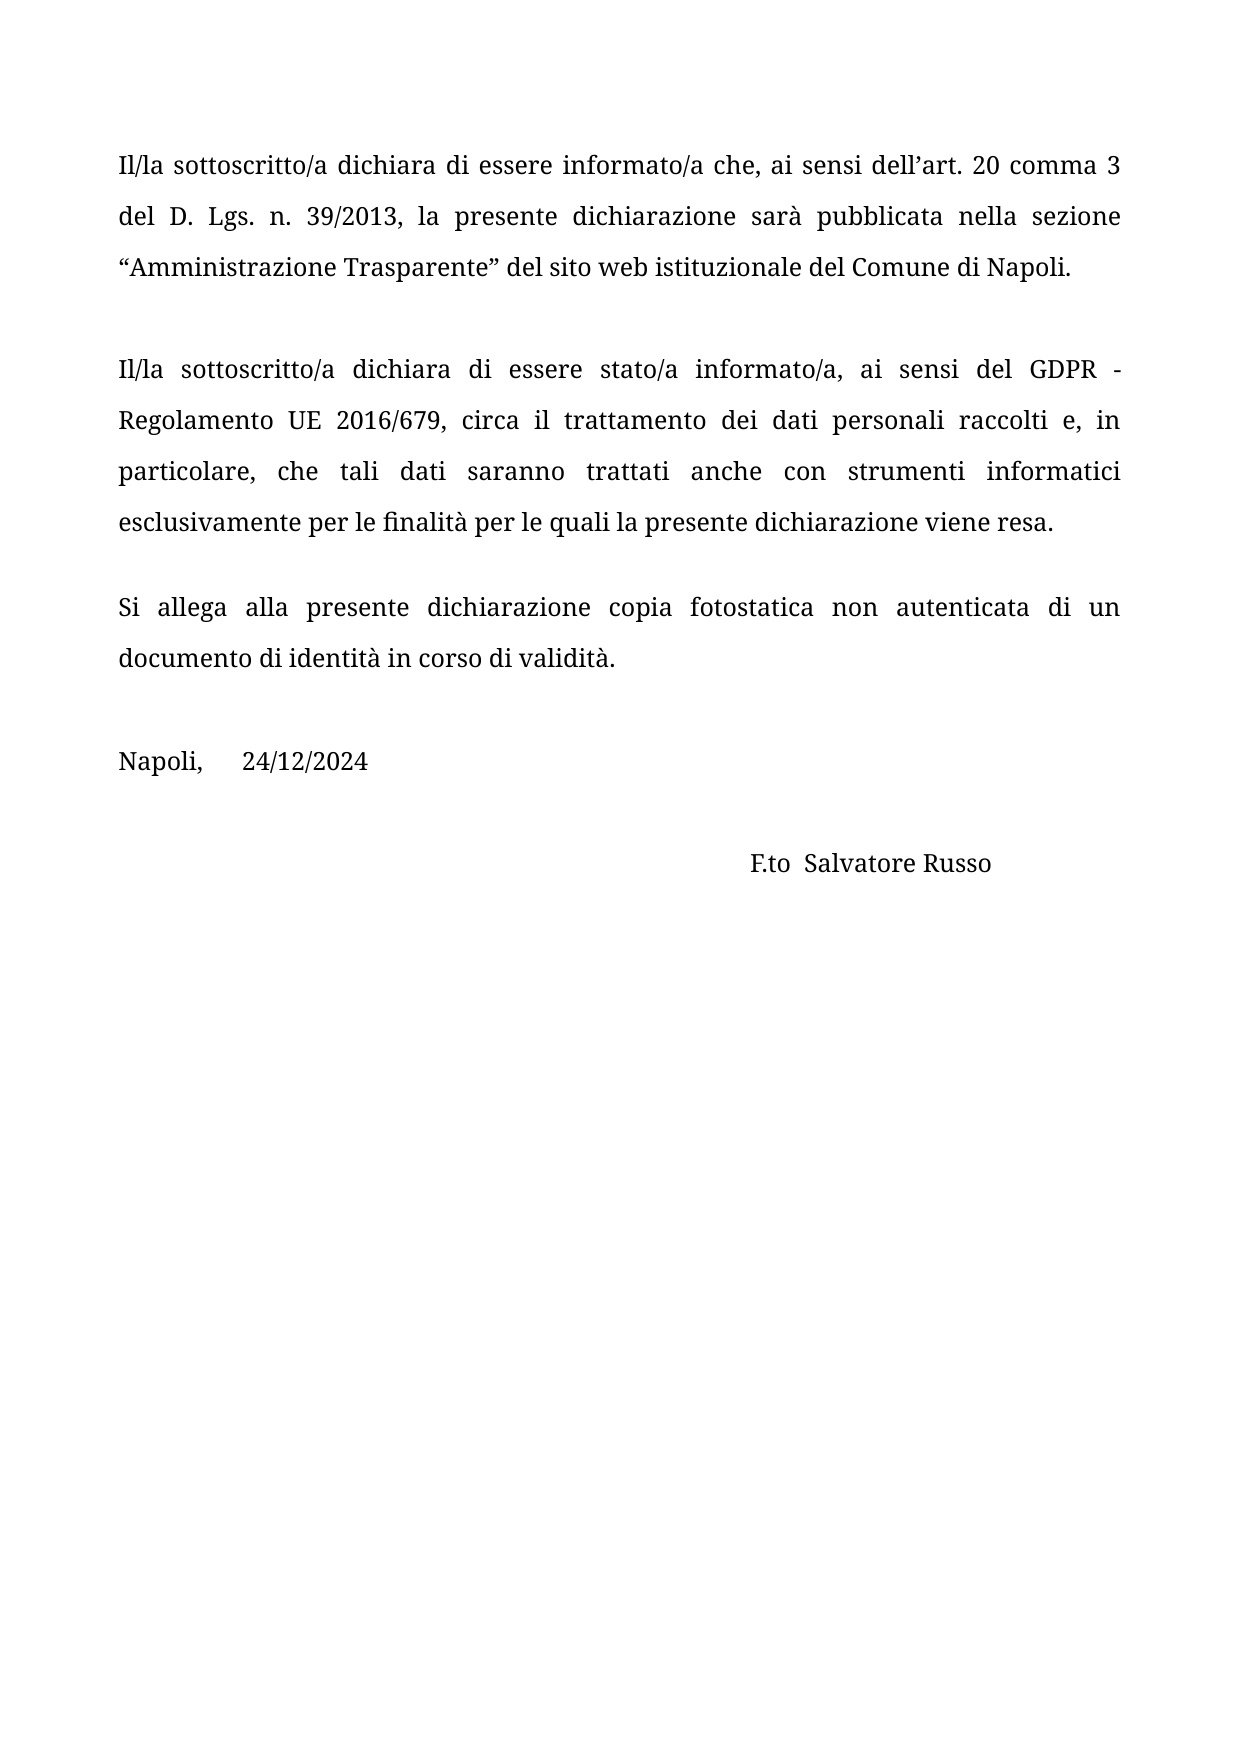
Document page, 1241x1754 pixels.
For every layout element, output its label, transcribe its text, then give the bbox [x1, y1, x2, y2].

text Il/la sottoscritto/a dichiara di essere informato/a che, ai sensi dell’art. 20 comma 3 del D. Lgs. n. 39/2013, la presente dichiarazione sarà pubblicata nella sezione “Amministrazione Trasparente” del sito web istituzionale del Comune di Napoli. [118, 148, 1122, 284]
text Il/la sottoscritto/a dichiara di essere stato/a informato/a, ai sensi del GDPR - Regolamento UE 2016/679, circa il trattamento dei dati personali raccolti e, in particolare, che tali dati saranno trattati anche con strumenti informatici esclusivamente per le finalità per le quali la presente dichiarazione viene resa. [118, 352, 1122, 539]
table_header Napoli, 24/12/2024 [107, 743, 616, 947]
text Si allega alla presente dichiarazione copia fotostatica non autenticata di un documento di identità in corso di validità. [118, 590, 1122, 675]
table_header F.to Salvatore Russo [616, 743, 1125, 947]
